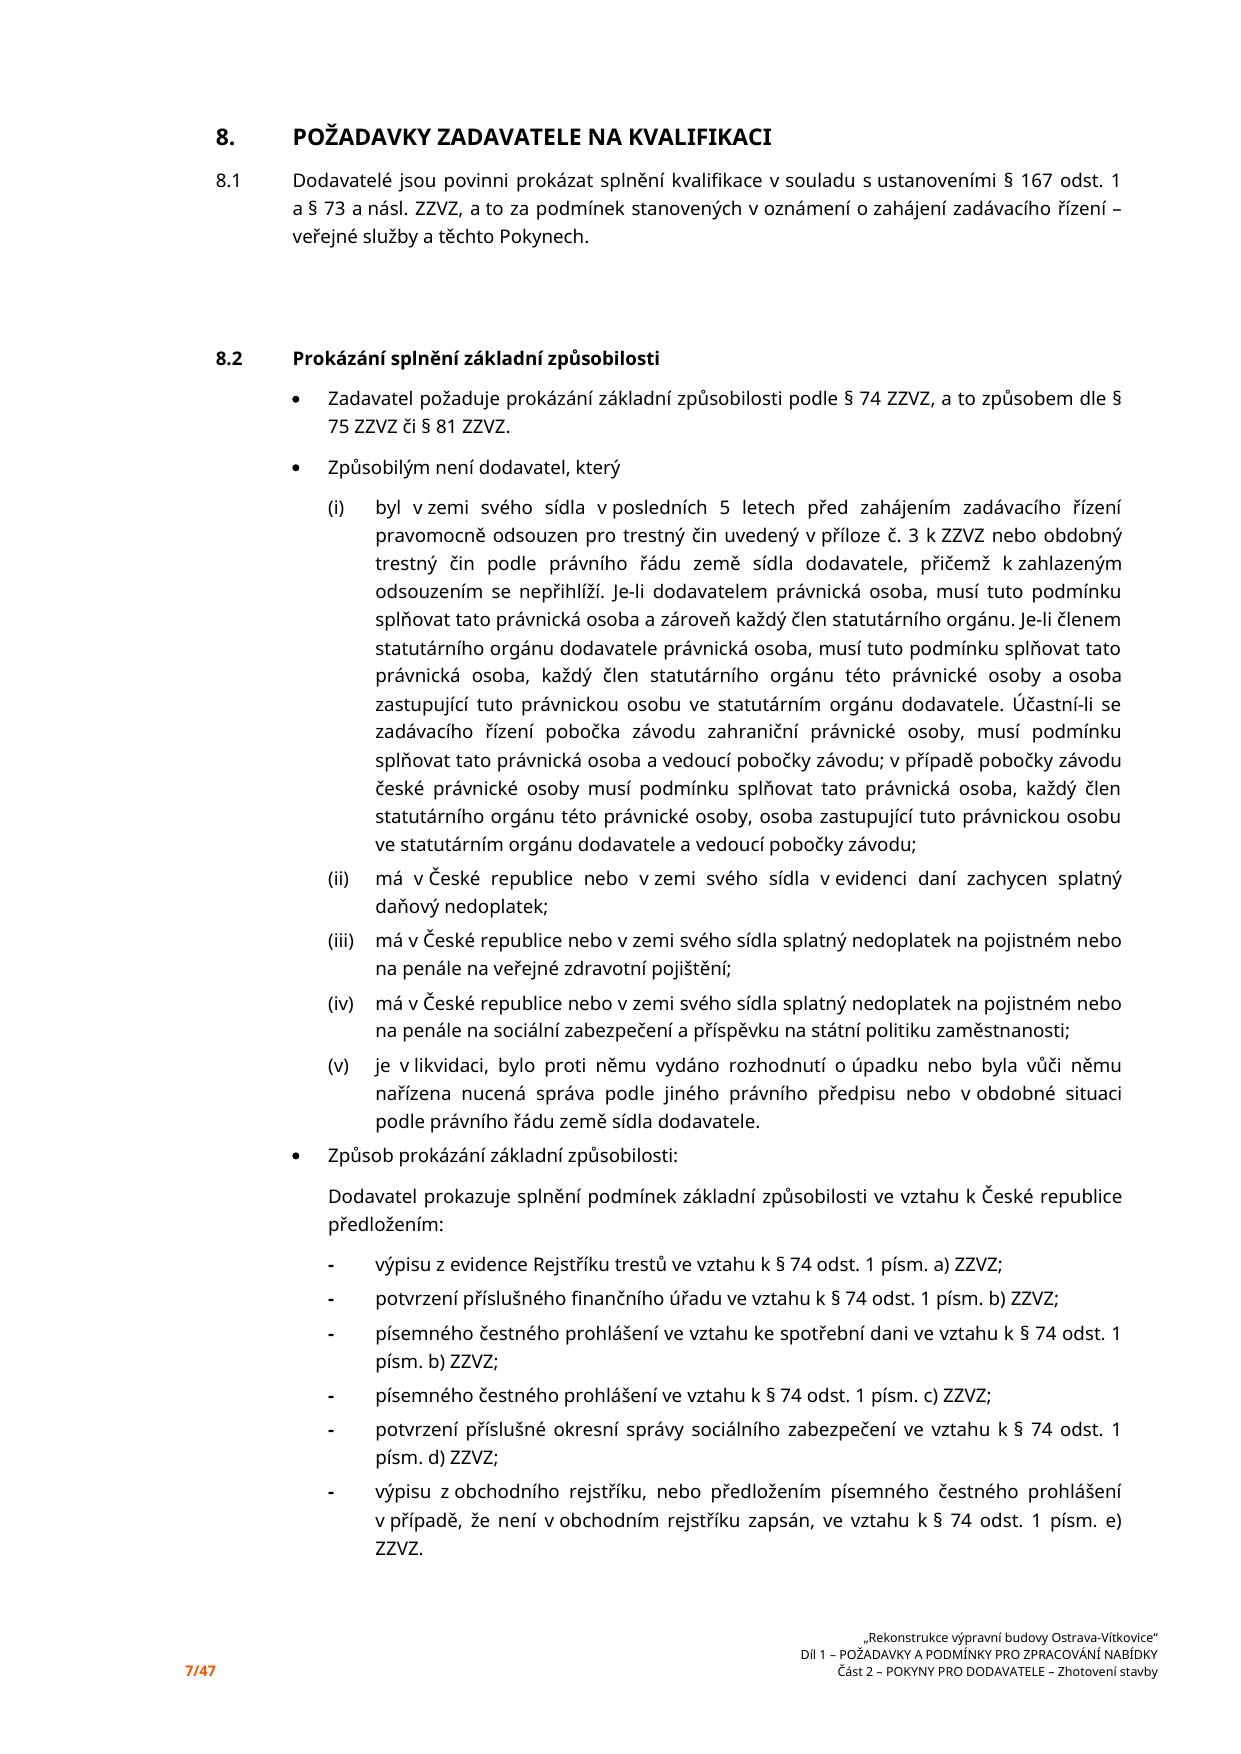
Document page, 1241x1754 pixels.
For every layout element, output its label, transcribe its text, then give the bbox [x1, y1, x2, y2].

text byl v zemi svého sídla v posledních 5 letech před zahájením zadávacího řízení pravomocně odsouzen pro trestný čin uvedený v příloze č. 3 k ZZVZ nebo obdobný trestný čin podle právního řádu země sídla dodavatele, přičemž k zahlazeným odsouzením se nepřihlíží. Je-li dodavatelem právnická osoba, musí tuto podmínku splňovat tato právnická osoba a zároveň každý člen statutárního orgánu. Je-li členem statutárního orgánu dodavatele právnická osoba, musí tuto podmínku splňovat tato právnická osoba, každý člen statutárního orgánu této právnické osoby a osoba zastupující tuto právnickou osobu ve statutárním orgánu dodavatele. Účastní-li se zadávacího řízení pobočka závodu zahraniční právnické osoby, musí podmínku splňovat tato právnická osoba a vedoucí pobočky závodu; v případě pobočky závodu české právnické osoby musí podmínku splňovat tato právnická osoba, každý člen statutárního orgánu této právnické osoby, osoba zastupující tuto právnickou osobu ve statutárním orgánu dodavatele a vedoucí pobočky závodu; [328, 495, 1122, 856]
text má v České republice nebo v zemi svého sídla splatný nedoplatek na pojistném nebo na penále na veřejné zdravotní pojištění; [328, 927, 1122, 981]
text Dodavatelé jsou povinni prokázat splnění kvalifikace v souladu s ustanoveními § 167 odst. 1 a § 73 a násl. ZZVZ, a to za podmínek stanovených v oznámení o zahájení zadávacího řízení – veřejné služby a těchto Pokynech. [216, 167, 1122, 249]
text potvrzení příslušné okresní správy sociálního zabezpečení ve vztahu k § 74 odst. 1 písm. d) ZZVZ; [328, 1417, 1122, 1470]
text potvrzení příslušného finančního úřadu ve vztahu k § 74 odst. 1 písm. b) ZZVZ; [328, 1286, 1122, 1311]
text výpisu z evidence Rejstříku trestů ve vztahu k § 74 odst. 1 písm. a) ZZVZ; [328, 1251, 1122, 1277]
text má v České republice nebo v zemi svého sídla v evidenci daní zachycen splatný daňový nedoplatek; [328, 865, 1122, 919]
text má v České republice nebo v zemi svého sídla splatný nedoplatek na pojistném nebo na penále na sociální zabezpečení a příspěvku na státní politiku zaměstnanosti; [328, 990, 1122, 1043]
text Způsobilým není dodavatel, který [292, 454, 1122, 480]
text písemného čestného prohlášení ve vztahu k § 74 odst. 1 písm. c) ZZVZ; [328, 1382, 1122, 1408]
text písemného čestného prohlášení ve vztahu ke spotřební dani ve vztahu k § 74 odst. 1 písm. b) ZZVZ; [328, 1320, 1122, 1373]
text Způsob prokázání základní způsobilosti: [292, 1142, 1122, 1168]
text je v likvidaci, bylo proti němu vydáno rozhodnutí o úpadku nebo byla vůči němu nařízena nucená správa podle jiného právního předpisu nebo v obdobné situaci podle právního řádu země sídla dodavatele. [328, 1052, 1122, 1134]
text výpisu z obchodního rejstříku, nebo předložením písemného čestného prohlášení v případě, že není v obchodním rejstříku zapsán, ve vztahu k § 74 odst. 1 písm. e) ZZVZ. [328, 1479, 1122, 1560]
text POŽADAVKY ZADAVATELE NA KVALIFIKACI [216, 121, 1122, 152]
text Dodavatel prokazuje splnění podmínek základní způsobilosti ve vztahu k České republice předložením: [328, 1183, 1122, 1236]
text Zadavatel požaduje prokázání základní způsobilosti podle § 74 ZZVZ, a to způsobem dle § 75 ZZVZ či § 81 ZZVZ. [292, 386, 1122, 439]
text Prokázání splnění základní způsobilosti [216, 345, 1122, 371]
